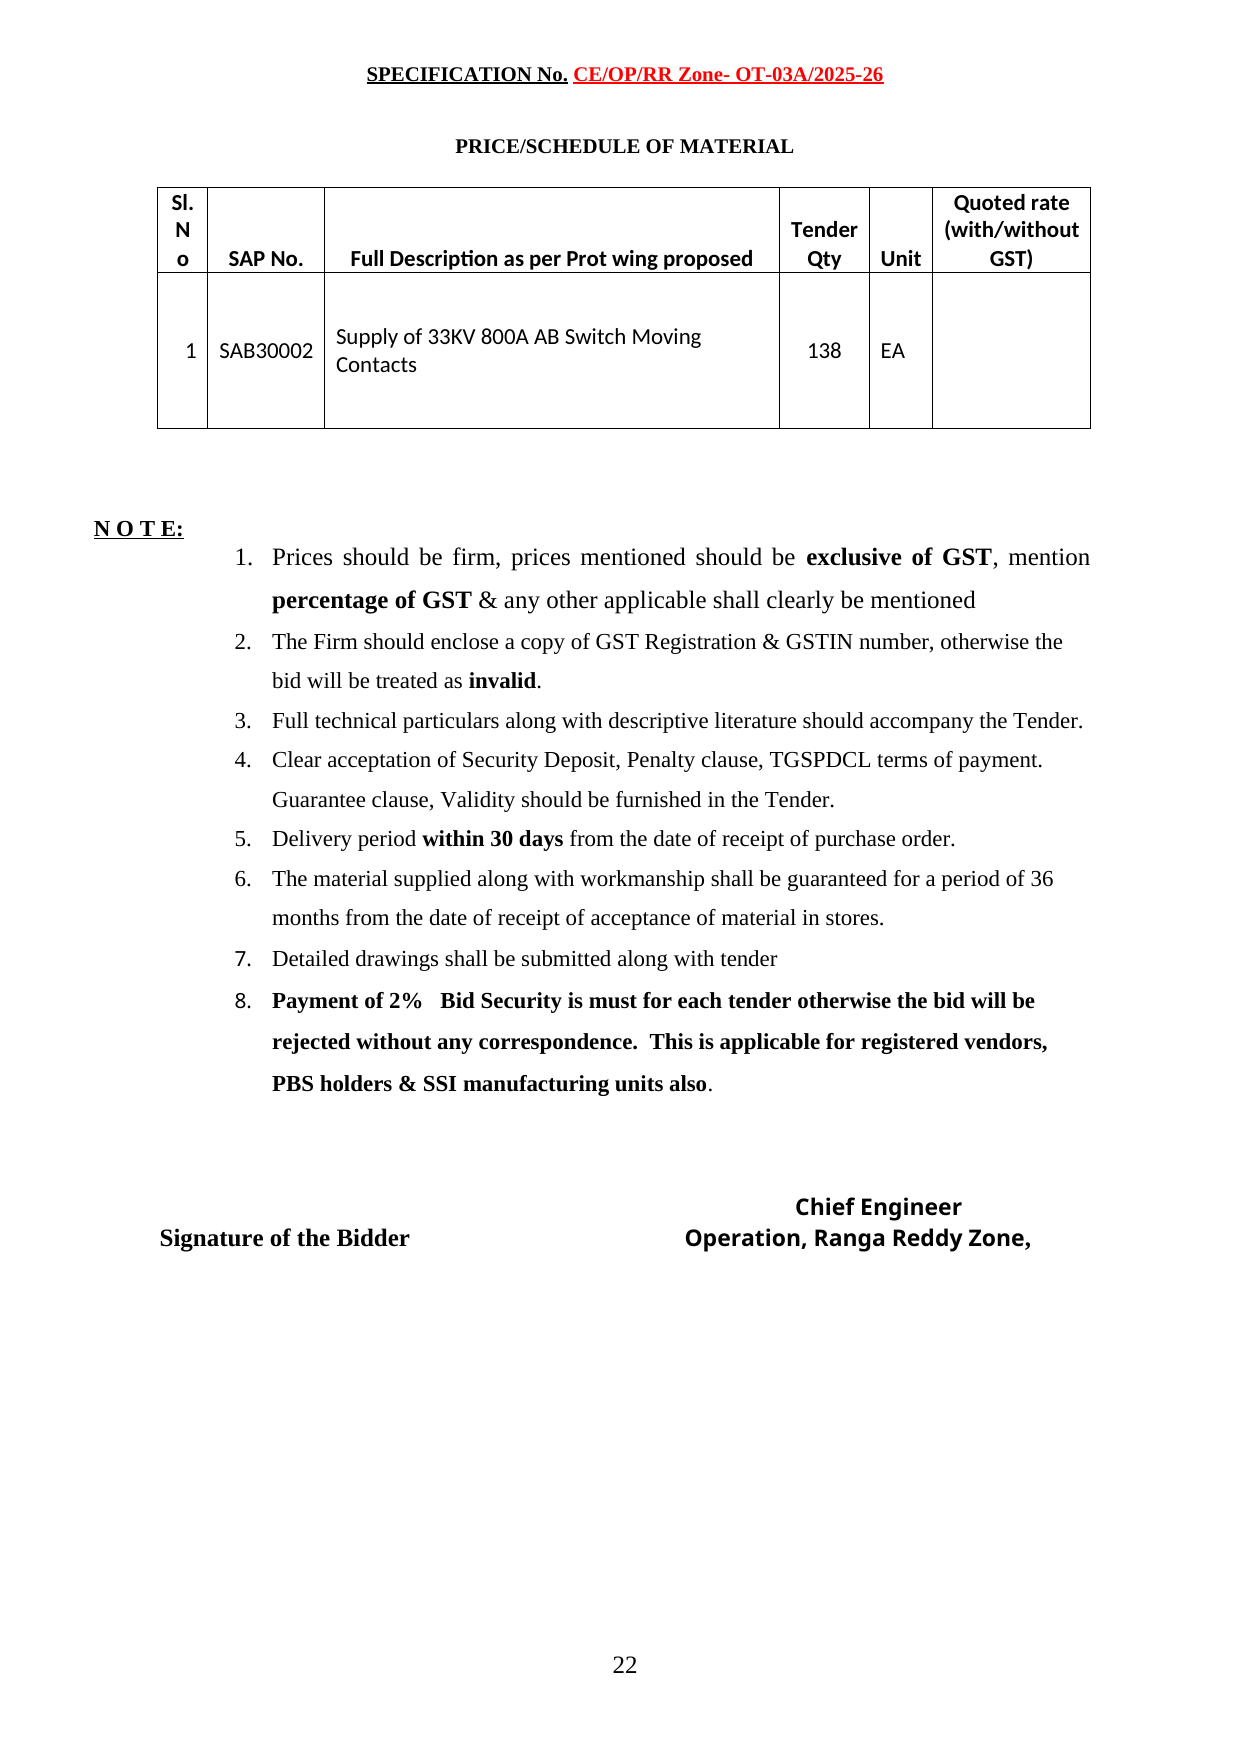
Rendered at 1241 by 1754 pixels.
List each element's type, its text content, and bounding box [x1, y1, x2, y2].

table_header SAP No. [208, 188, 324, 272]
table_header Tender Qty [780, 188, 869, 272]
table_cell SAB30002 [208, 273, 324, 428]
list Clear acceptation of Security Deposit, Penalty clause, TGSPDCL terms of payment. Guarantee clause, Validity should be furnished in the Tender. [234, 746, 1090, 812]
table_cell Supply of 33KV 800A AB Switch Moving Contacts [325, 273, 779, 428]
text N O T E: [94, 515, 1090, 542]
table_header Unit [870, 188, 932, 272]
list The Firm should enclose a copy of GST Registration & GSTIN number, otherwise the bid will be treated as invalid. [234, 628, 1090, 694]
table_header Sl. No [158, 188, 207, 272]
list Detailed drawings shall be submitted along with tender [234, 944, 1090, 972]
list Prices should be firm, prices mentioned should be exclusive of GST, mention percentage of GST & any other applicable shall clearly be mentioned [234, 542, 1090, 613]
table_cell [933, 273, 1090, 428]
list Payment of 2% Bid Security is must for each tender otherwise the bid will be rejected without any correspondence. This is applicable for registered vendors, PBS holders & SSI manufacturing units also. [234, 986, 1090, 1097]
text Signature of the Bidder Operation, Ranga Reddy Zone, [159, 1222, 1090, 1282]
list The material supplied along with workmanship shall be guaranteed for a period of 36 months from the date of receipt of acceptance of material in stores. [234, 865, 1090, 931]
table_header Full Description as per Prot wing proposed [325, 188, 779, 272]
list Full technical particulars along with descriptive literature should accompany the Tender. [234, 707, 1090, 733]
table_header Quoted rate (with/without GST) [933, 188, 1090, 272]
text SPECIFICATION No. CE/OP/RR Zone- OT-03A/2025-26 [159, 62, 1090, 86]
list Delivery period within 30 days from the date of receipt of purchase order. [234, 825, 1090, 852]
table_cell EA [870, 273, 932, 428]
table_cell 138 [780, 273, 869, 428]
table_cell 1 [158, 273, 207, 428]
text Chief Engineer [759, 1191, 1090, 1222]
text PRICE/SCHEDULE OF MATERIAL [159, 134, 1090, 158]
